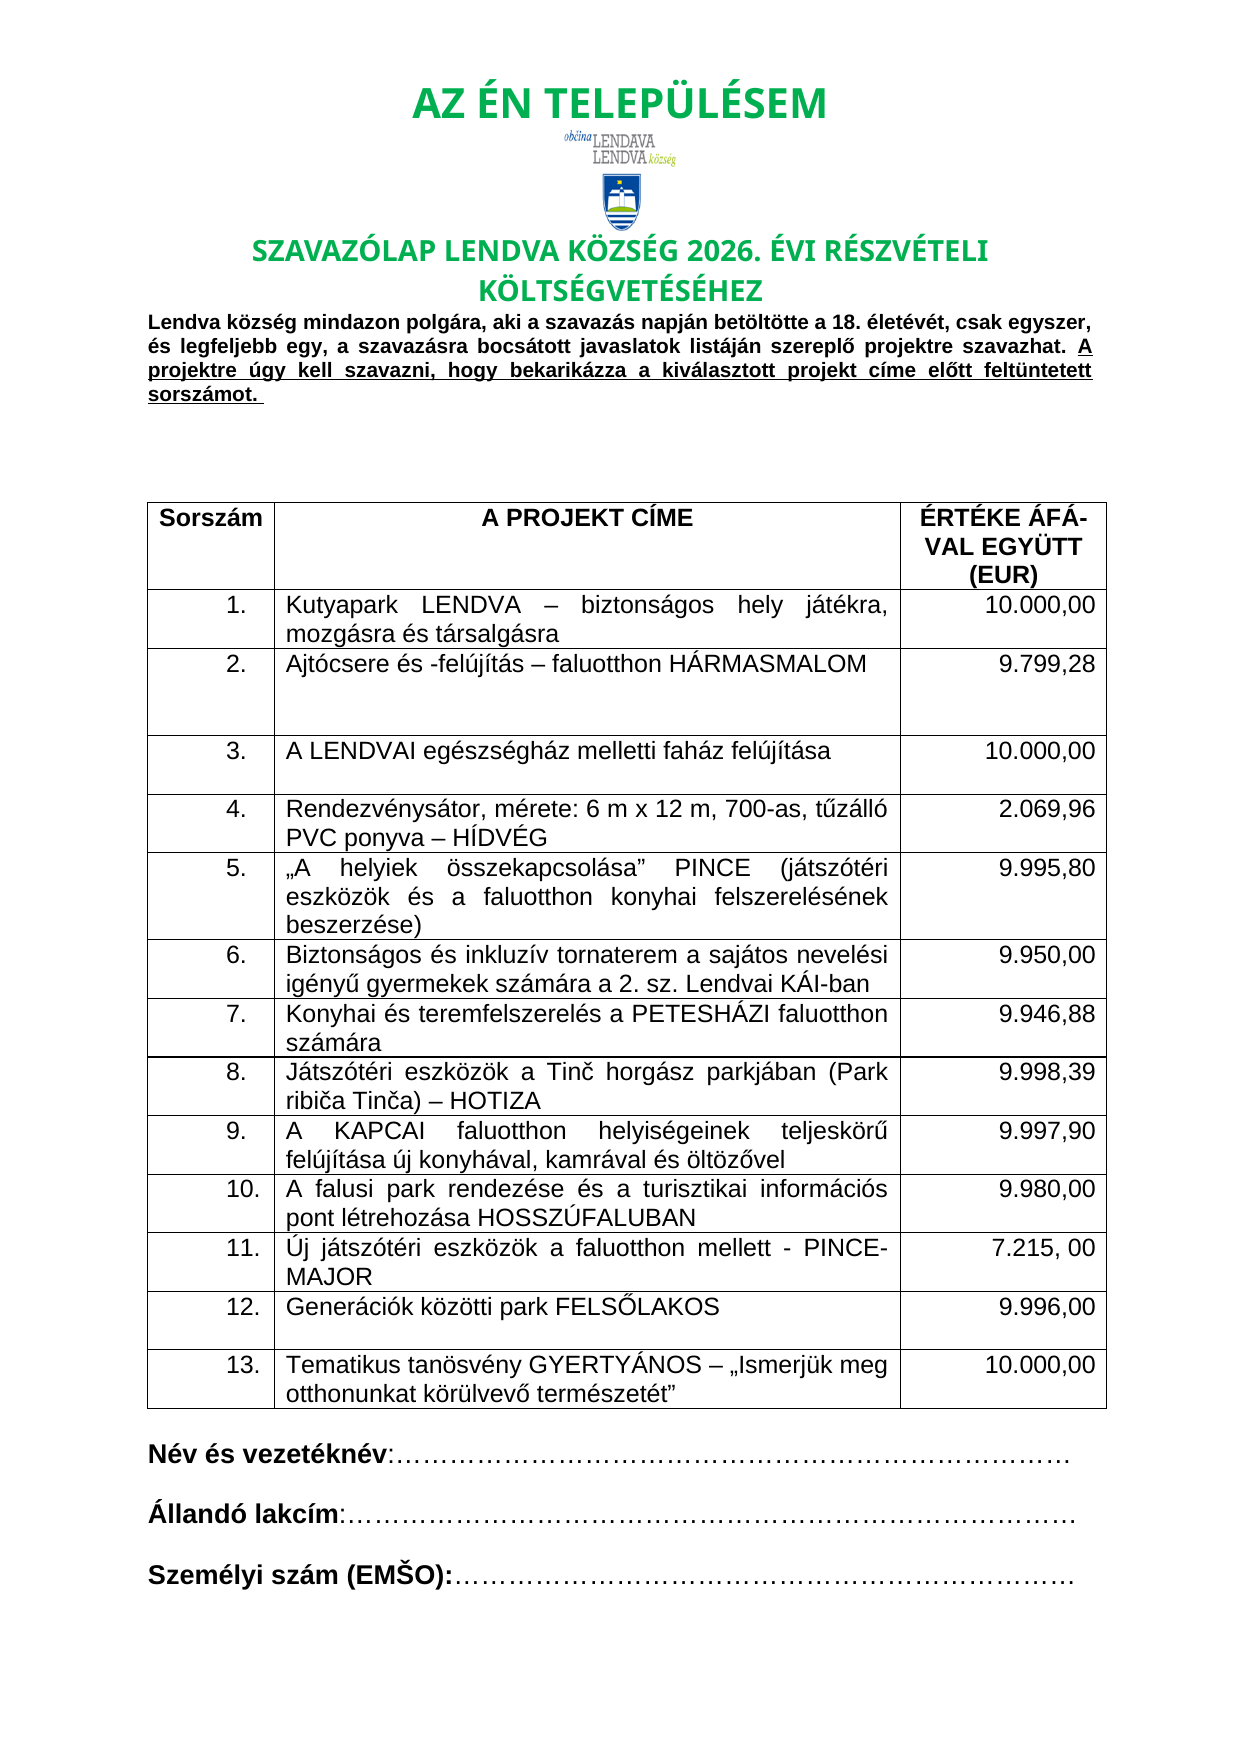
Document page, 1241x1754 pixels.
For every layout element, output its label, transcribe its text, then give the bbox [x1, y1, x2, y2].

table_cell [148, 1292, 274, 1349]
table_cell 10.000,00 [901, 1350, 1106, 1408]
table_cell Ajtócsere és -felújítás – faluotthon HÁRMASMALOM [275, 649, 900, 735]
table_cell 9.995,80 [901, 853, 1106, 939]
text Név és vezetéknév:………………………………………………………………… [148, 1438, 1093, 1469]
table_cell A falusi park rendezése és a turisztikai információs pont létrehozása HOSSZÚFALUBAN [275, 1175, 900, 1232]
table_cell [148, 1058, 274, 1115]
table_cell 2.069,96 [901, 795, 1106, 852]
table_cell Tematikus tanösvény GYERTYÁNOS – „Ismerjük meg otthonunkat körülvevő természetét” [275, 1350, 900, 1408]
table_cell 9.980,00 [901, 1175, 1106, 1232]
table_cell 9.997,90 [901, 1116, 1106, 1173]
table_cell Generációk közötti park FELSŐLAKOS [275, 1292, 900, 1349]
table_cell Új játszótéri eszközök a faluotthon mellett - PINCE-MAJOR [275, 1233, 900, 1291]
table_cell 9.946,88 [901, 999, 1106, 1056]
table_cell 10.000,00 [901, 590, 1106, 648]
table_cell A KAPCAI faluotthon helyiségeinek teljeskörű felújítása új konyhával, kamrával és öltözővel [275, 1116, 900, 1173]
table_cell [148, 1350, 274, 1408]
table_cell [148, 999, 274, 1056]
table_header A PROJEKT CÍME [275, 503, 900, 589]
picture [564, 130, 676, 231]
table_cell [148, 795, 274, 852]
table_cell [148, 1233, 274, 1291]
table_header Sorszám [148, 503, 274, 589]
table_cell 10.000,00 [901, 736, 1106, 793]
table_header ÉRTÉKE ÁFÁ-VAL EGYÜTT (EUR) [901, 503, 1106, 589]
table_cell Kutyapark LENDVA – biztonságos hely játékra, mozgásra és társalgásra [275, 590, 900, 648]
table_cell „A helyiek összekapcsolása” PINCE (játszótéri eszközök és a faluotthon konyhai felszerelésének beszerzése) [275, 853, 900, 939]
text SZAVAZÓLAP LENDVA KÖZSÉG 2026. ÉVI RÉSZVÉTELI KÖLTSÉGVETÉSÉHEZ [148, 231, 1093, 310]
text Állandó lakcím:……………………………………………………………………… [148, 1498, 1093, 1529]
table_cell 9.996,00 [901, 1292, 1106, 1349]
table_cell [148, 1175, 274, 1232]
table_cell 9.799,28 [901, 649, 1106, 735]
table_cell [148, 940, 274, 998]
table_cell [148, 590, 274, 648]
text Lendva község mindazon polgára, aki a szavazás napján betöltötte a 18. életévét, csak egyszer, és legfeljebb egy, a szavazásra bocsátott javaslatok listáján szereplő projektre szavazhat. A projektre úgy kell szavazni, hogy bekarikázza a kiválasztott projekt címe előtt feltüntetett sorszámot. [148, 380, 1093, 406]
table_cell [148, 1116, 274, 1173]
table_cell 7.215, 00 [901, 1233, 1106, 1291]
table_cell Biztonságos és inkluzív tornaterem a sajátos nevelési igényű gyermekek számára a 2. sz. Lendvai KÁI-ban [275, 940, 900, 998]
table_cell 9.998,39 [901, 1058, 1106, 1115]
list Személyi szám (EMŠO):…………………………………………………………… [148, 1559, 1093, 1590]
table_cell A LENDVAI egészségház melletti faház felújítása [275, 736, 900, 793]
table_cell Konyhai és teremfelszerelés a PETESHÁZI faluotthon számára [275, 999, 900, 1056]
table_cell [148, 853, 274, 939]
table_cell [148, 736, 274, 793]
table_cell Rendezvénysátor, mérete: 6 m x 12 m, 700-as, tűzálló PVC ponyva – HÍDVÉG [275, 795, 900, 852]
table_cell Játszótéri eszközök a Tinč horgász parkjában (Park ribiča Tinča) – HOTIZA [275, 1058, 900, 1115]
table_cell 9.950,00 [901, 940, 1106, 998]
table_cell [148, 649, 274, 735]
text Lendva község mindazon polgára, aki a szavazás napján betöltötte a 18. életévét, csak egyszer, és legfeljebb egy, a szavazásra bocsátott javaslatok listáján szereplő projektre szavazhat. A projektre úgy kell szavazni, hogy bekarikázza a kiválasztott projekt címe előtt feltüntetett sorszámot. [148, 310, 1093, 379]
